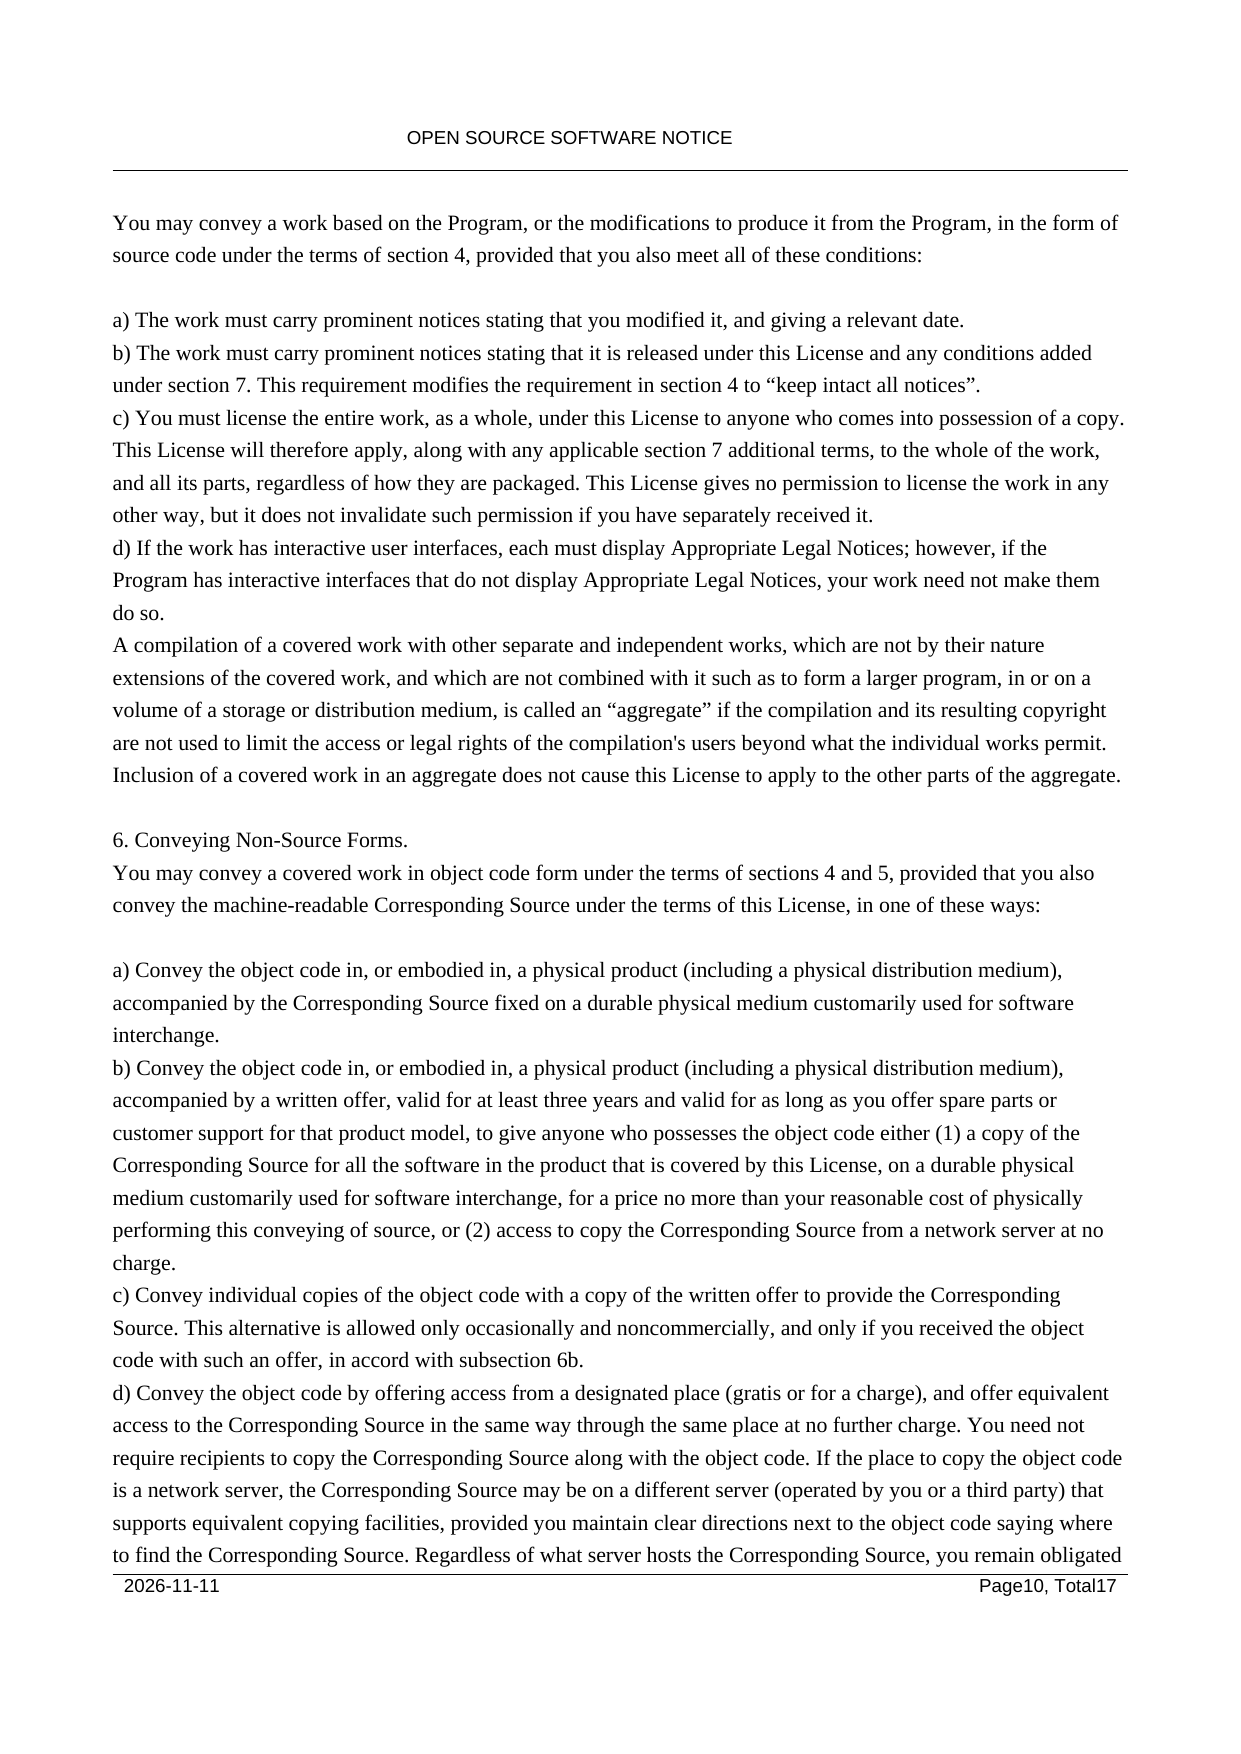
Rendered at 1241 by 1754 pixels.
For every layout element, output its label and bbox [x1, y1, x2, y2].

text [112, 206, 1128, 1571]
